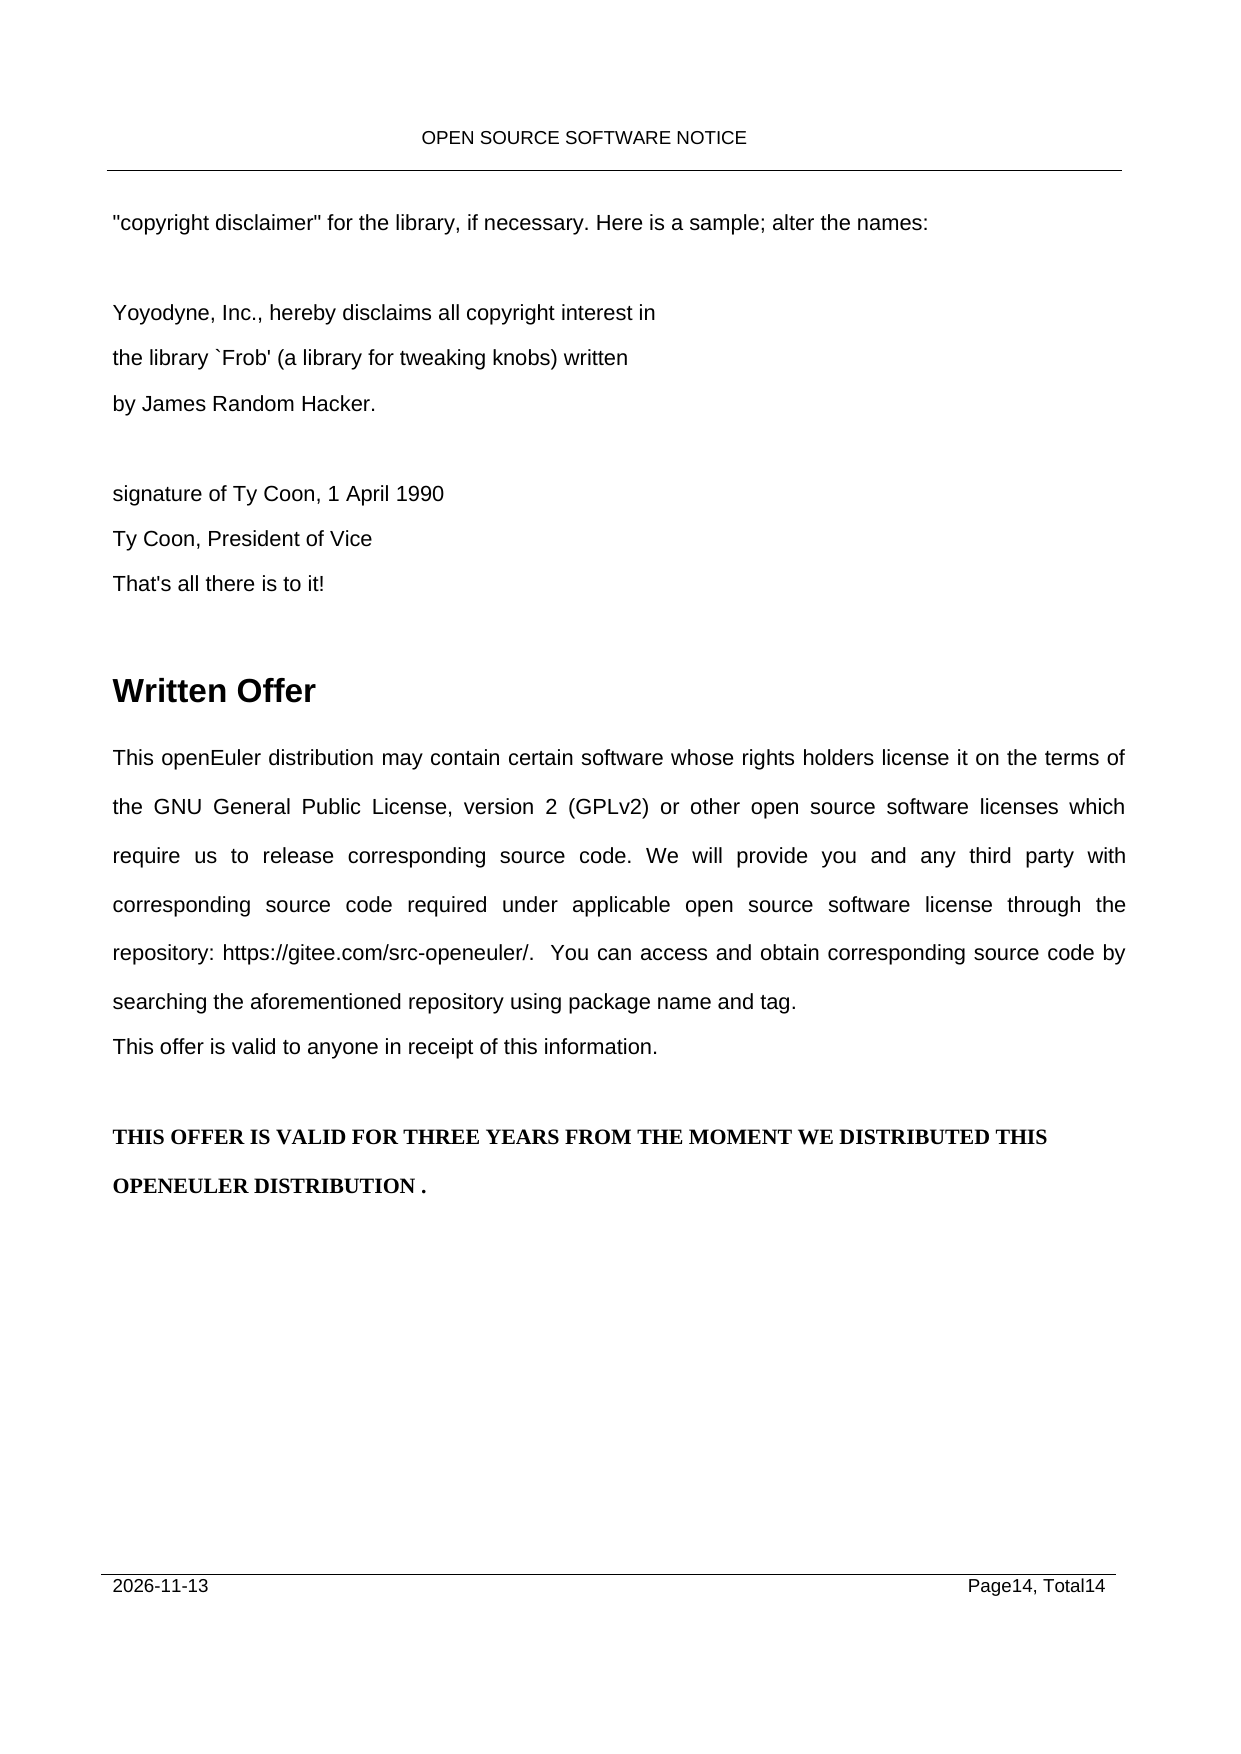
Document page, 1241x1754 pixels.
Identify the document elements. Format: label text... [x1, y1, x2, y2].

text Written Offer [112, 657, 1128, 722]
text This offer is valid to anyone in receipt of this information. [112, 1030, 1128, 1063]
text the library `Frob' (a library for tweaking knobs) written [112, 342, 1128, 374]
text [112, 206, 1128, 239]
text THIS OFFER IS VALID FOR THREE YEARS FROM THE MOMENT WE DISTRIBUTED THIS OPENEULER DISTRIBUTION . [112, 1121, 1128, 1202]
text by James Random Hacker. [112, 387, 1128, 419]
text Yoyodyne, Inc., hereby disclaims all copyright interest in [112, 297, 1128, 329]
text Ty Coon, President of Vice [112, 522, 1128, 554]
text signature of Ty Coon, 1 April 1990 [112, 477, 1128, 509]
text This openEuler distribution may contain certain software whose rights holders license it on the terms of the GNU General Public License, version 2 (GPLv2) or other open source software licenses which require us to release corresponding source code. We will provide you and any third party with corresponding source code required under applicable open source software license through the repository: https://gitee.com/src-openeuler/. You can access and obtain corresponding source code by searching the aforementioned repository using package name and tag. [112, 742, 1128, 1018]
text That's all there is to it! [112, 567, 1128, 600]
